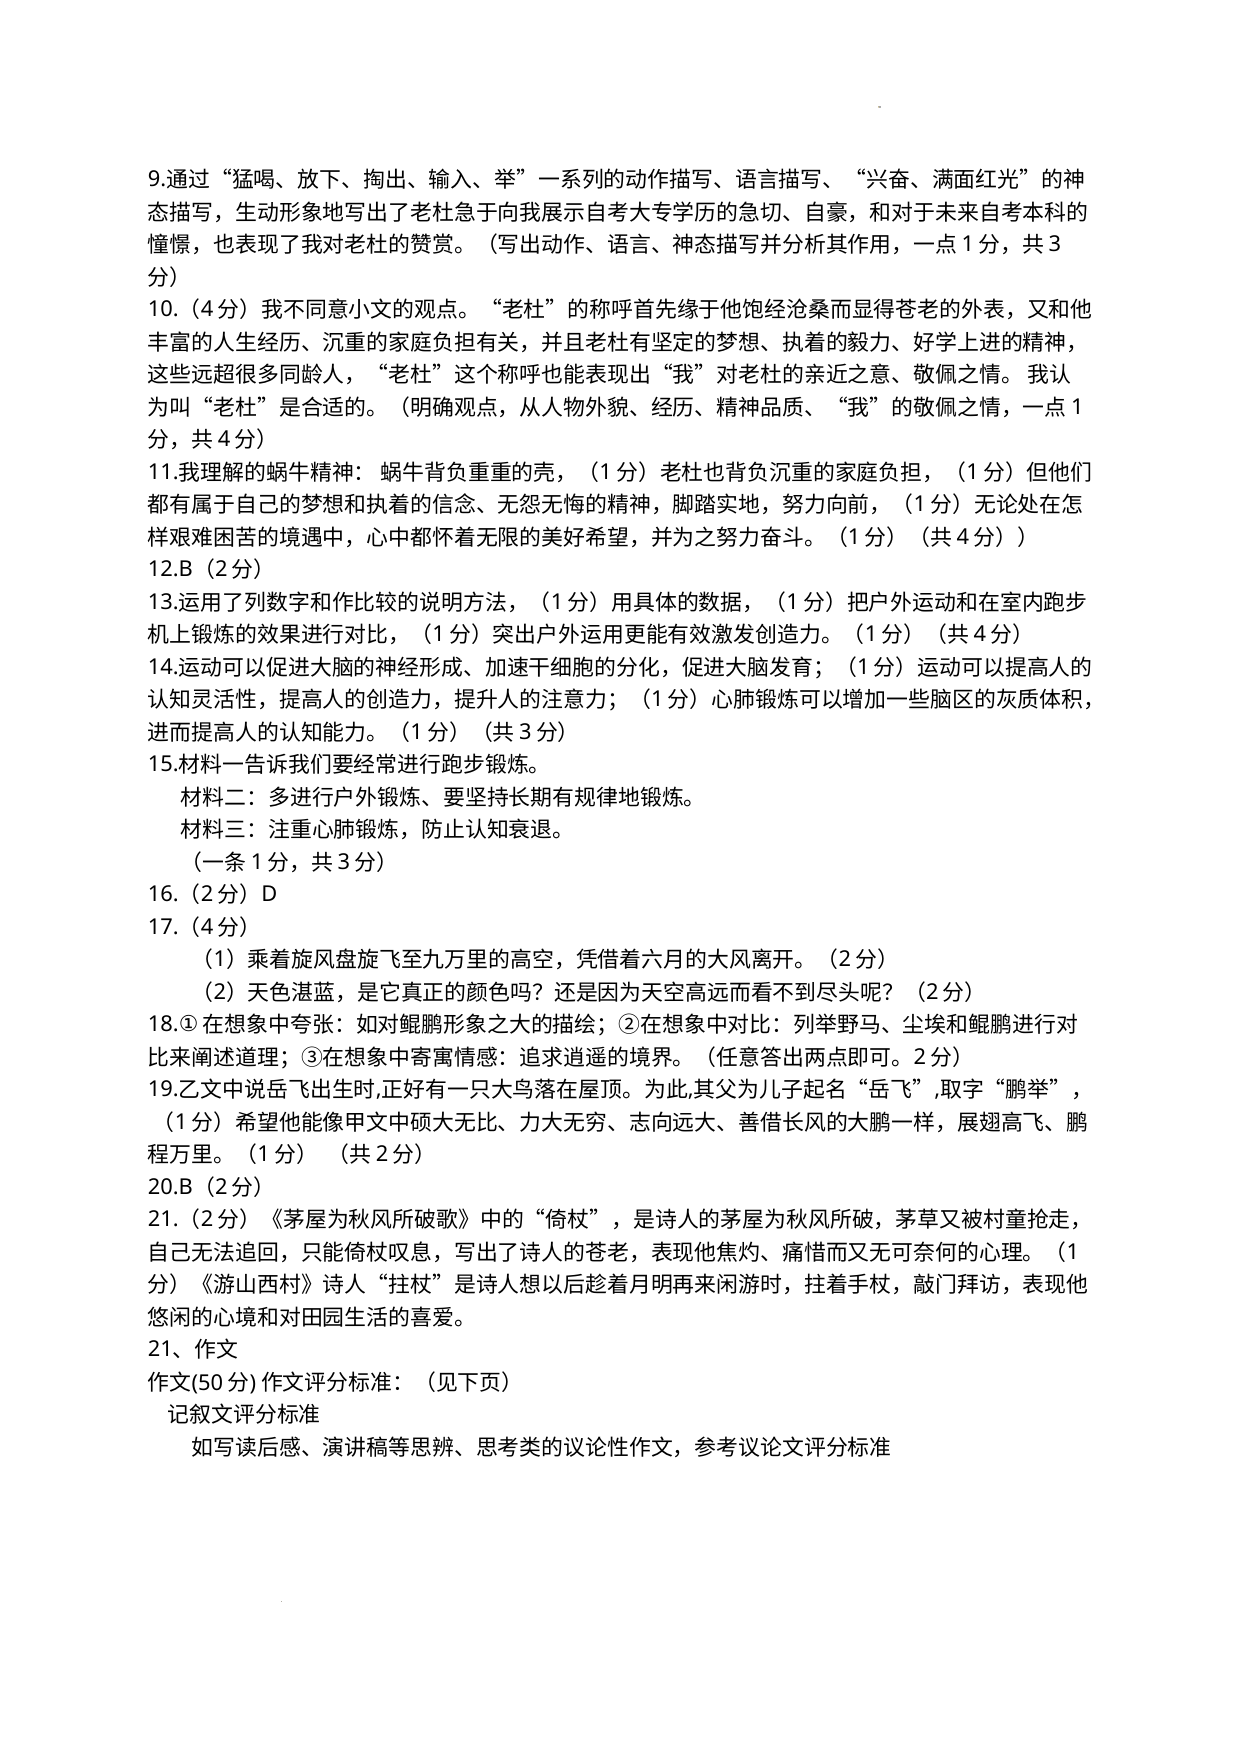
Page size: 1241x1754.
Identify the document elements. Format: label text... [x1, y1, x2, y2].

text 14.运动可以促进大脑的神经形成、加速干细胞的分化，促进大脑发育；（1分）运动可以提高人的认知灵活性，提高人的创造力，提升人的注意力；（1分）心肺锻炼可以增加一些脑区的灰质体积，进而提高人的认知能力。（1分）（共3分） [148, 649, 1092, 747]
text 记叙文评分标准 [148, 1397, 1092, 1429]
text 作文(50分) 作文评分标准：（见下页） [148, 1364, 1092, 1397]
text 9.通过“猛喝、放下、掏出、输入、举”一系列的动作描写、语言描写、“兴奋、满面红光”的神态描写，生动形象地写出了老杜急于向我展示自考大专学历的急切、自豪，和对于未来自考本科的憧憬，也表现了我对老杜的赞赏。（写出动作、语言、神态描写并分析其作用，一点1分，共3分） [148, 162, 1092, 292]
text 材料三：注重心肺锻炼，防止认知衰退。 [148, 812, 1092, 844]
text 21.（2分）《茅屋为秋风所破歌》中的“倚杖”，是诗人的茅屋为秋风所破，茅草又被村童抢走，自己无法追回，只能倚杖叹息，写出了诗人的苍老，表现他焦灼、痛惜而又无可奈何的心理。（1分）《游山西村》诗人“拄杖”是诗人想以后趁着月明再来闲游时，拄着手杖，敲门拜访，表现他悠闲的心境和对田园生活的喜爱。 [148, 1202, 1092, 1332]
text 17.（4分） [148, 909, 1092, 942]
text （2）天色湛蓝，是它真正的颜色吗？还是因为天空高远而看不到尽头呢？（2分） [148, 974, 1092, 1007]
text 20.B（2分） [148, 1169, 1092, 1202]
text 材料二：多进行户外锻炼、要坚持长期有规律地锻炼。 [148, 779, 1092, 812]
text 13.运用了列数字和作比较的说明方法，（1分）用具体的数据，（1分）把户外运动和在室内跑步机上锻炼的效果进行对比，（1分）突出户外运用更能有效激发创造力。（1分）（共4分） [148, 584, 1092, 649]
text 19.乙文中说岳飞出生时,正好有一只大鸟落在屋顶。为此,其父为儿子起名“岳飞”,取字“鹏举”， （1分）希望他能像甲文中硕大无比、力大无穷、志向远大、善借长风的大鹏一样，展翅高飞、鹏程万里。（1分） （共2分） [148, 1072, 1092, 1169]
text （一条1分，共3分） [148, 844, 1092, 877]
text （1）乘着旋风盘旋飞至九万里的高空，凭借着六月的大风离开。（2分） [191, 942, 1092, 974]
text 15.材料一告诉我们要经常进行跑步锻炼。 [148, 747, 1092, 779]
text 18.①在想象中夸张：如对鲲鹏形象之大的描绘；②在想象中对比：列举野马、尘埃和鲲鹏进行对比来阐述道理；③在想象中寄寓情感：追求逍遥的境界。（任意答出两点即可。2分） [148, 1007, 1092, 1072]
list 作文 [148, 1332, 1092, 1364]
text 10.（4分）我不同意小文的观点。“老杜”的称呼首先缘于他饱经沧桑而显得苍老的外表，又和他丰富的人生经历、沉重的家庭负担有关，并且老杜有坚定的梦想、执着的毅力、好学上进的精神，这些远超很多同龄人，“老杜”这个称呼也能表现出“我”对老杜的亲近之意、敬佩之情。 我认为叫“老杜”是合适的。（明确观点，从人物外貌、经历、精神品质、“我”的敬佩之情，一点1分，共4分） [148, 292, 1092, 454]
text 11.我理解的蜗牛精神： 蜗牛背负重重的壳，（1分）老杜也背负沉重的家庭负担，（1分）但他们都有属于自己的梦想和执着的信念、无怨无悔的精神，脚踏实地，努力向前，（1分）无论处在怎样艰难困苦的境遇中，心中都怀着无限的美好希望，并为之努力奋斗。（1分）（共4分）） [148, 454, 1092, 552]
text 如写读后感、演讲稿等思辨、思考类的议论性作文，参考议论文评分标准 [148, 1429, 1092, 1462]
text 16.（2分）D [148, 877, 1092, 909]
text 12.B（2分） [148, 552, 1092, 584]
